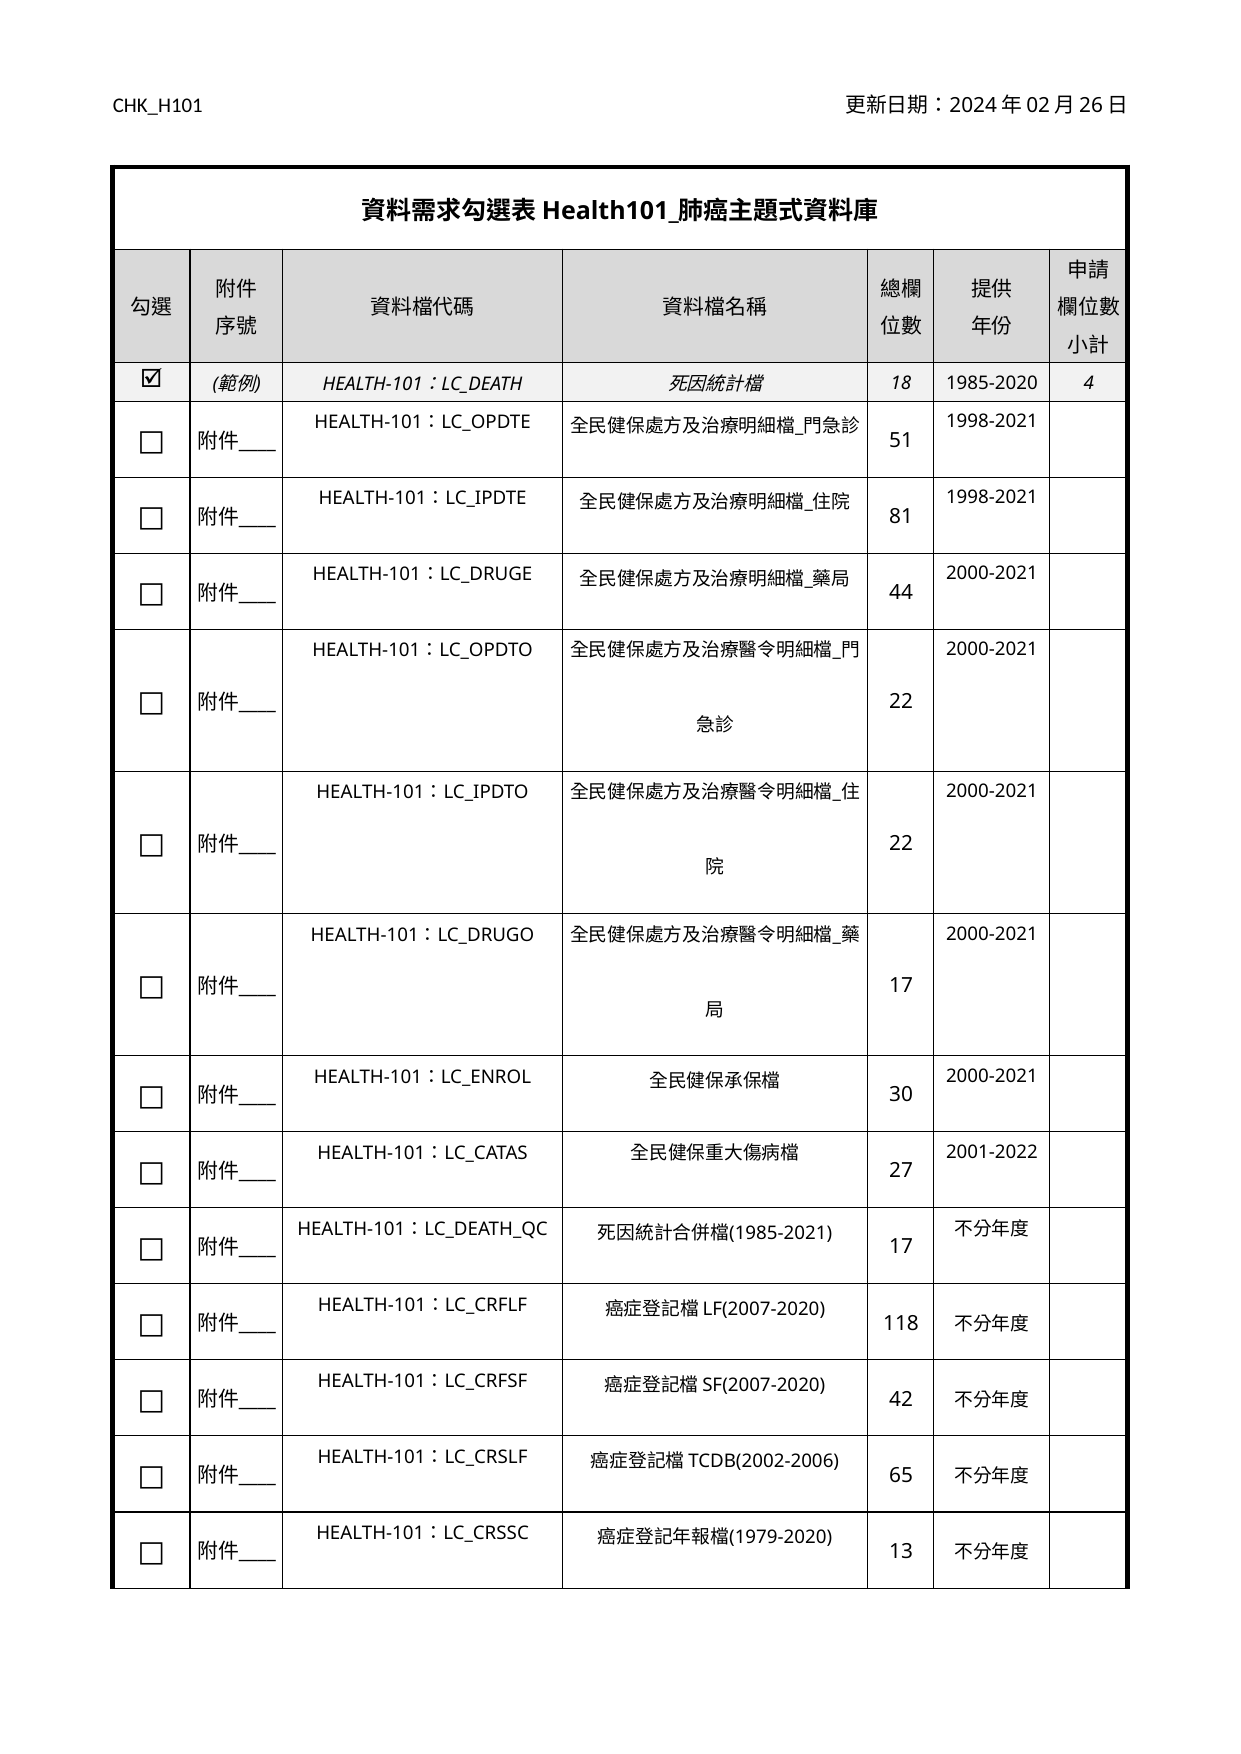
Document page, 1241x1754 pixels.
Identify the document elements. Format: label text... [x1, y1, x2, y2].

table_cell 癌症登記年報檔(1979-2020) [563, 1513, 867, 1587]
table_cell 30 [868, 1056, 933, 1131]
table_cell 全民健保處方及治療明細檔_藥局 [563, 554, 867, 629]
table_cell 不分年度 [934, 1360, 1049, 1435]
table_cell HEALTH-101：LC_DEATH [283, 363, 562, 401]
table_cell 癌症登記檔SF(2007-2020) [563, 1360, 867, 1435]
table_cell 死因統計檔 [563, 363, 867, 401]
table_cell 全民健保處方及治療明細檔_住院 [563, 478, 867, 553]
table_cell 附件____ [191, 478, 282, 553]
table_cell [1050, 402, 1125, 477]
table_cell HEALTH-101：LC_IPDTO [283, 772, 562, 913]
table_cell 資料檔名稱 [563, 250, 867, 362]
table_cell 51 [868, 402, 933, 477]
table_cell 不分年度 [934, 1436, 1049, 1511]
table_cell 13 [868, 1513, 933, 1587]
table_cell HEALTH-101：LC_ENROL [283, 1056, 562, 1131]
table_cell [1050, 1132, 1125, 1207]
table_cell 死因統計合併檔(1985-2021) [563, 1208, 867, 1283]
table_cell HEALTH-101：LC_DRUGE [283, 554, 562, 629]
table_cell 附件____ [191, 1056, 282, 1131]
table_cell □ [115, 1436, 189, 1511]
table_cell 全民健保承保檔 [563, 1056, 867, 1131]
table_cell HEALTH-101：LC_IPDTE [283, 478, 562, 553]
table_cell 22 [868, 772, 933, 913]
table_cell 2000-2021 [934, 554, 1049, 629]
table_cell 27 [868, 1132, 933, 1207]
table_cell HEALTH-101：LC_DEATH_QC [283, 1208, 562, 1283]
table_cell 附件____ [191, 914, 282, 1055]
table_cell HEALTH-101：LC_CRSSC [283, 1513, 562, 1587]
table_cell [1050, 1284, 1125, 1359]
table_cell □ [115, 1056, 189, 1131]
table_cell 申請 欄位數 小計 [1050, 250, 1125, 362]
table_cell □ [115, 1360, 189, 1435]
table_cell [1050, 772, 1125, 913]
table_cell 18 [868, 363, 933, 401]
table_cell 1998-2021 [934, 478, 1049, 553]
table_cell □ [115, 1132, 189, 1207]
table_cell 1985-2020 [934, 363, 1049, 401]
table_cell [1050, 914, 1125, 1055]
table_cell HEALTH-101：LC_CRFSF [283, 1360, 562, 1435]
table_cell HEALTH-101：LC_CATAS [283, 1132, 562, 1207]
table_cell [1050, 1436, 1125, 1511]
table_cell 42 [868, 1360, 933, 1435]
table_cell 附件____ [191, 1436, 282, 1511]
table_cell 44 [868, 554, 933, 629]
table_cell 全民健保處方及治療醫令明細檔_藥局 [563, 914, 867, 1055]
table_cell (範例) [191, 363, 282, 401]
table_cell [1050, 630, 1125, 771]
table_cell 附件____ [191, 772, 282, 913]
table_cell 全民健保處方及治療明細檔_門急診 [563, 402, 867, 477]
table_cell □ [115, 554, 189, 629]
table_cell 2001-2022 [934, 1132, 1049, 1207]
table_cell [1050, 1208, 1125, 1283]
table_cell 不分年度 [934, 1513, 1049, 1587]
table_cell □ [115, 1513, 189, 1587]
table_cell □ [115, 914, 189, 1055]
table_cell HEALTH-101：LC_CRSLF [283, 1436, 562, 1511]
table_cell 附件____ [191, 1208, 282, 1283]
table_cell 附件____ [191, 1284, 282, 1359]
table_cell 附件____ [191, 1132, 282, 1207]
table_cell [1050, 478, 1125, 553]
table_cell 全民健保重大傷病檔 [563, 1132, 867, 1207]
table_cell 不分年度 [934, 1284, 1049, 1359]
table_cell 勾選 [115, 250, 189, 362]
table_cell 4 [1050, 363, 1125, 401]
table_cell 癌症登記檔TCDB(2002-2006) [563, 1436, 867, 1511]
table_cell □ [115, 478, 189, 553]
table_cell 癌症登記檔LF(2007-2020) [563, 1284, 867, 1359]
table_cell HEALTH-101：LC_OPDTO [283, 630, 562, 771]
table_cell 81 [868, 478, 933, 553]
table_cell 2000-2021 [934, 630, 1049, 771]
table_cell 附件____ [191, 402, 282, 477]
table_cell □ [115, 402, 189, 477]
table_cell 提供 年份 [934, 250, 1049, 362]
table_cell 附件____ [191, 554, 282, 629]
table_cell 總欄 位數 [868, 250, 933, 362]
table_cell □ [115, 1208, 189, 1283]
table_cell 不分年度 [934, 1208, 1049, 1283]
table_cell 附件 序號 [191, 250, 282, 362]
table_cell [115, 363, 189, 401]
table_cell 22 [868, 630, 933, 771]
table_cell 2000-2021 [934, 1056, 1049, 1131]
table_cell [1050, 1056, 1125, 1131]
table_cell 17 [868, 914, 933, 1055]
table_cell 2000-2021 [934, 914, 1049, 1055]
table_cell 附件____ [191, 1360, 282, 1435]
table_cell 2000-2021 [934, 772, 1049, 913]
table_cell 全民健保處方及治療醫令明細檔_門急診 [563, 630, 867, 771]
table_cell [1050, 1360, 1125, 1435]
table_cell □ [115, 1284, 189, 1359]
table_cell 65 [868, 1436, 933, 1511]
table_cell HEALTH-101：LC_CRFLF [283, 1284, 562, 1359]
table_cell 118 [868, 1284, 933, 1359]
table_cell 資料檔代碼 [283, 250, 562, 362]
table_cell HEALTH-101：LC_DRUGO [283, 914, 562, 1055]
table_cell [1050, 1513, 1125, 1587]
table_cell 17 [868, 1208, 933, 1283]
table_cell 1998-2021 [934, 402, 1049, 477]
table_cell □ [115, 772, 189, 913]
table_cell [1050, 554, 1125, 629]
table_cell □ [115, 630, 189, 771]
table_cell 附件____ [191, 630, 282, 771]
table_cell 附件____ [191, 1513, 282, 1587]
table_header 資料需求勾選表Health101_肺癌主題式資料庫 [115, 169, 1125, 248]
table_cell HEALTH-101：LC_OPDTE [283, 402, 562, 477]
table_cell 全民健保處方及治療醫令明細檔_住院 [563, 772, 867, 913]
